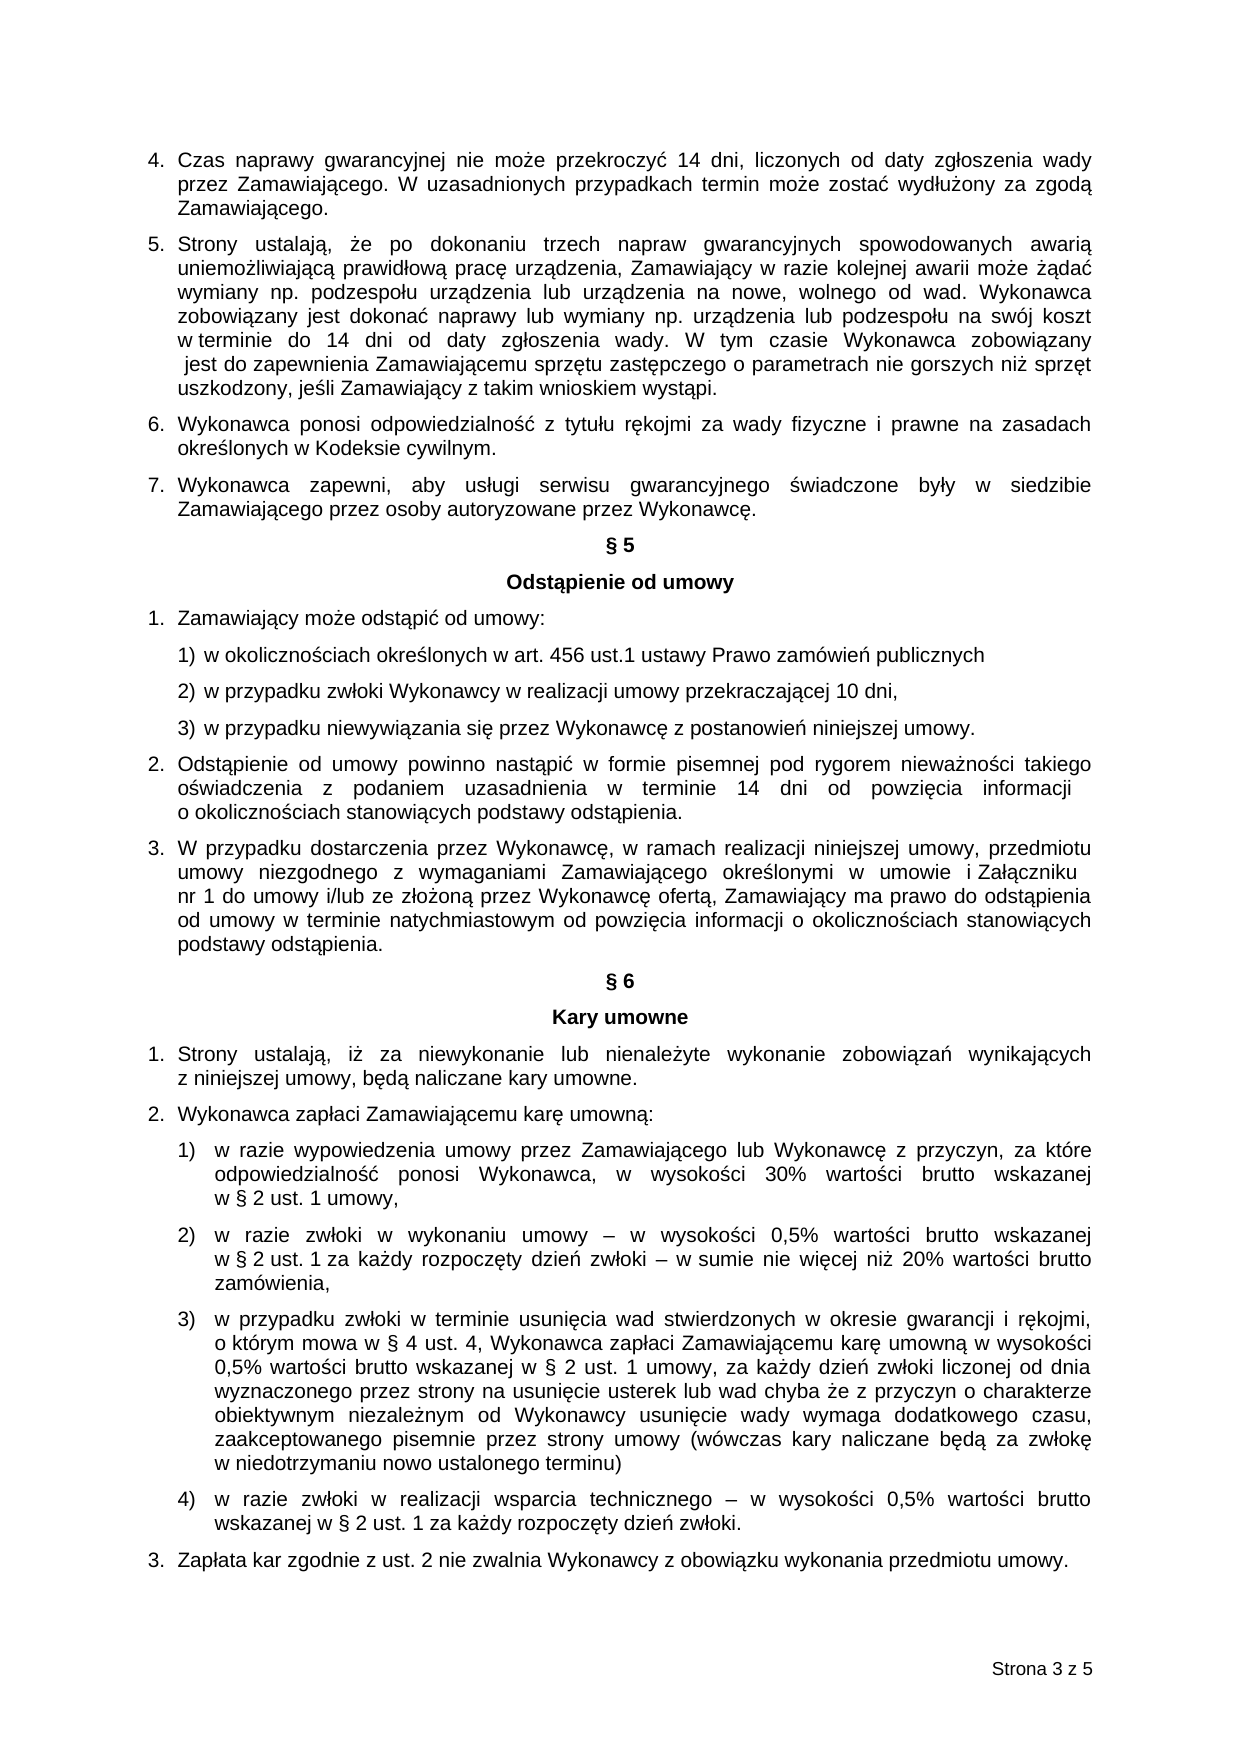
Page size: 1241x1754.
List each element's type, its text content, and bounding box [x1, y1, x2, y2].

text § 5 [148, 533, 1093, 557]
list w przypadku zwłoki w terminie usunięcia wad stwierdzonych w okresie gwarancji i rękojmi, o którym mowa w § 4 ust. 4, Wykonawca zapłaci Zamawiającemu karę umowną w wysokości 0,5% wartości brutto wskazanej w § 2 ust. 1 umowy, za każdy dzień zwłoki liczonej od dnia wyznaczonego przez strony na usunięcie usterek lub wad chyba że z przyczyn o charakterze obiektywnym niezależnym od Wykonawcy usunięcie wady wymaga dodatkowego czasu, zaakceptowanego pisemnie przez strony umowy (wówczas kary naliczane będą za zwłokę w niedotrzymaniu nowo ustalonego terminu) [177, 1307, 1093, 1475]
list Wykonawca zapłaci Zamawiającemu karę umowną: [148, 1102, 1093, 1126]
list w przypadku niewywiązania się przez Wykonawcę z postanowień niniejszej umowy. [177, 715, 1093, 739]
list Wykonawca zapewni, aby usługi serwisu gwarancyjnego świadczone były w siedzibie Zamawiającego przez osoby autoryzowane przez Wykonawcę. [148, 473, 1093, 521]
list w razie wypowiedzenia umowy przez Zamawiającego lub Wykonawcę z przyczyn, za które odpowiedzialność ponosi Wykonawca, w wysokości 30% wartości brutto wskazanej w § 2 ust. 1 umowy, [177, 1138, 1093, 1210]
list Strony ustalają, że po dokonaniu trzech napraw gwarancyjnych spowodowanych awarią uniemożliwiającą prawidłową pracę urządzenia, Zamawiający w razie kolejnej awarii może żądać wymiany np. podzespołu urządzenia lub urządzenia na nowe, wolnego od wad. Wykonawca zobowiązany jest dokonać naprawy lub wymiany np. urządzenia lub podzespołu na swój koszt w terminie do 14 dni od daty zgłoszenia wady. W tym czasie Wykonawca zobowiązany jest do zapewnienia Zamawiającemu sprzętu zastępczego o parametrach nie gorszych niż sprzęt uszkodzony, jeśli Zamawiający z takim wnioskiem wystąpi. [148, 232, 1093, 400]
list Wykonawca ponosi odpowiedzialność z tytułu rękojmi za wady fizyczne i prawne na zasadach określonych w Kodeksie cywilnym. [148, 412, 1093, 460]
list w razie zwłoki w realizacji wsparcia technicznego – w wysokości 0,5% wartości brutto wskazanej w § 2 ust. 1 za każdy rozpoczęty dzień zwłoki. [177, 1487, 1093, 1535]
list Zamawiający może odstąpić od umowy: [148, 606, 1093, 630]
text Kary umowne [148, 1005, 1093, 1029]
list Strony ustalają, iż za niewykonanie lub nienależyte wykonanie zobowiązań wynikających z niniejszej umowy, będą naliczane kary umowne. [148, 1041, 1093, 1089]
list w okolicznościach określonych w art. 456 ust.1 ustawy Prawo zamówień publicznych [177, 642, 1093, 666]
list w razie zwłoki w wykonaniu umowy – w wysokości 0,5% wartości brutto wskazanej w § 2 ust. 1 za każdy rozpoczęty dzień zwłoki – w sumie nie więcej niż 20% wartości brutto zamówienia, [177, 1223, 1093, 1294]
text § 6 [148, 968, 1093, 992]
text Odstąpienie od umowy [148, 569, 1093, 593]
list w przypadku zwłoki Wykonawcy w realizacji umowy przekraczającej 10 dni, [177, 679, 1093, 703]
list W przypadku dostarczenia przez Wykonawcę, w ramach realizacji niniejszej umowy, przedmiotu umowy niezgodnego z wymaganiami Zamawiającego określonymi w umowie i Załączniku nr 1 do umowy i/lub ze złożoną przez Wykonawcę ofertą, Zamawiający ma prawo do odstąpienia od umowy w terminie natychmiastowym od powzięcia informacji o okolicznościach stanowiących podstawy odstąpienia. [148, 836, 1093, 956]
list Czas naprawy gwarancyjnej nie może przekroczyć 14 dni, liczonych od daty zgłoszenia wady przez Zamawiającego. W uzasadnionych przypadkach termin może zostać wydłużony za zgodą Zamawiającego. [148, 148, 1093, 219]
list Zapłata kar zgodnie z ust. 2 nie zwalnia Wykonawcy z obowiązku wykonania przedmiotu umowy. [148, 1548, 1093, 1572]
list Odstąpienie od umowy powinno nastąpić w formie pisemnej pod rygorem nieważności takiego oświadczenia z podaniem uzasadnienia w terminie 14 dni od powzięcia informacji o okolicznościach stanowiących podstawy odstąpienia. [148, 752, 1093, 824]
